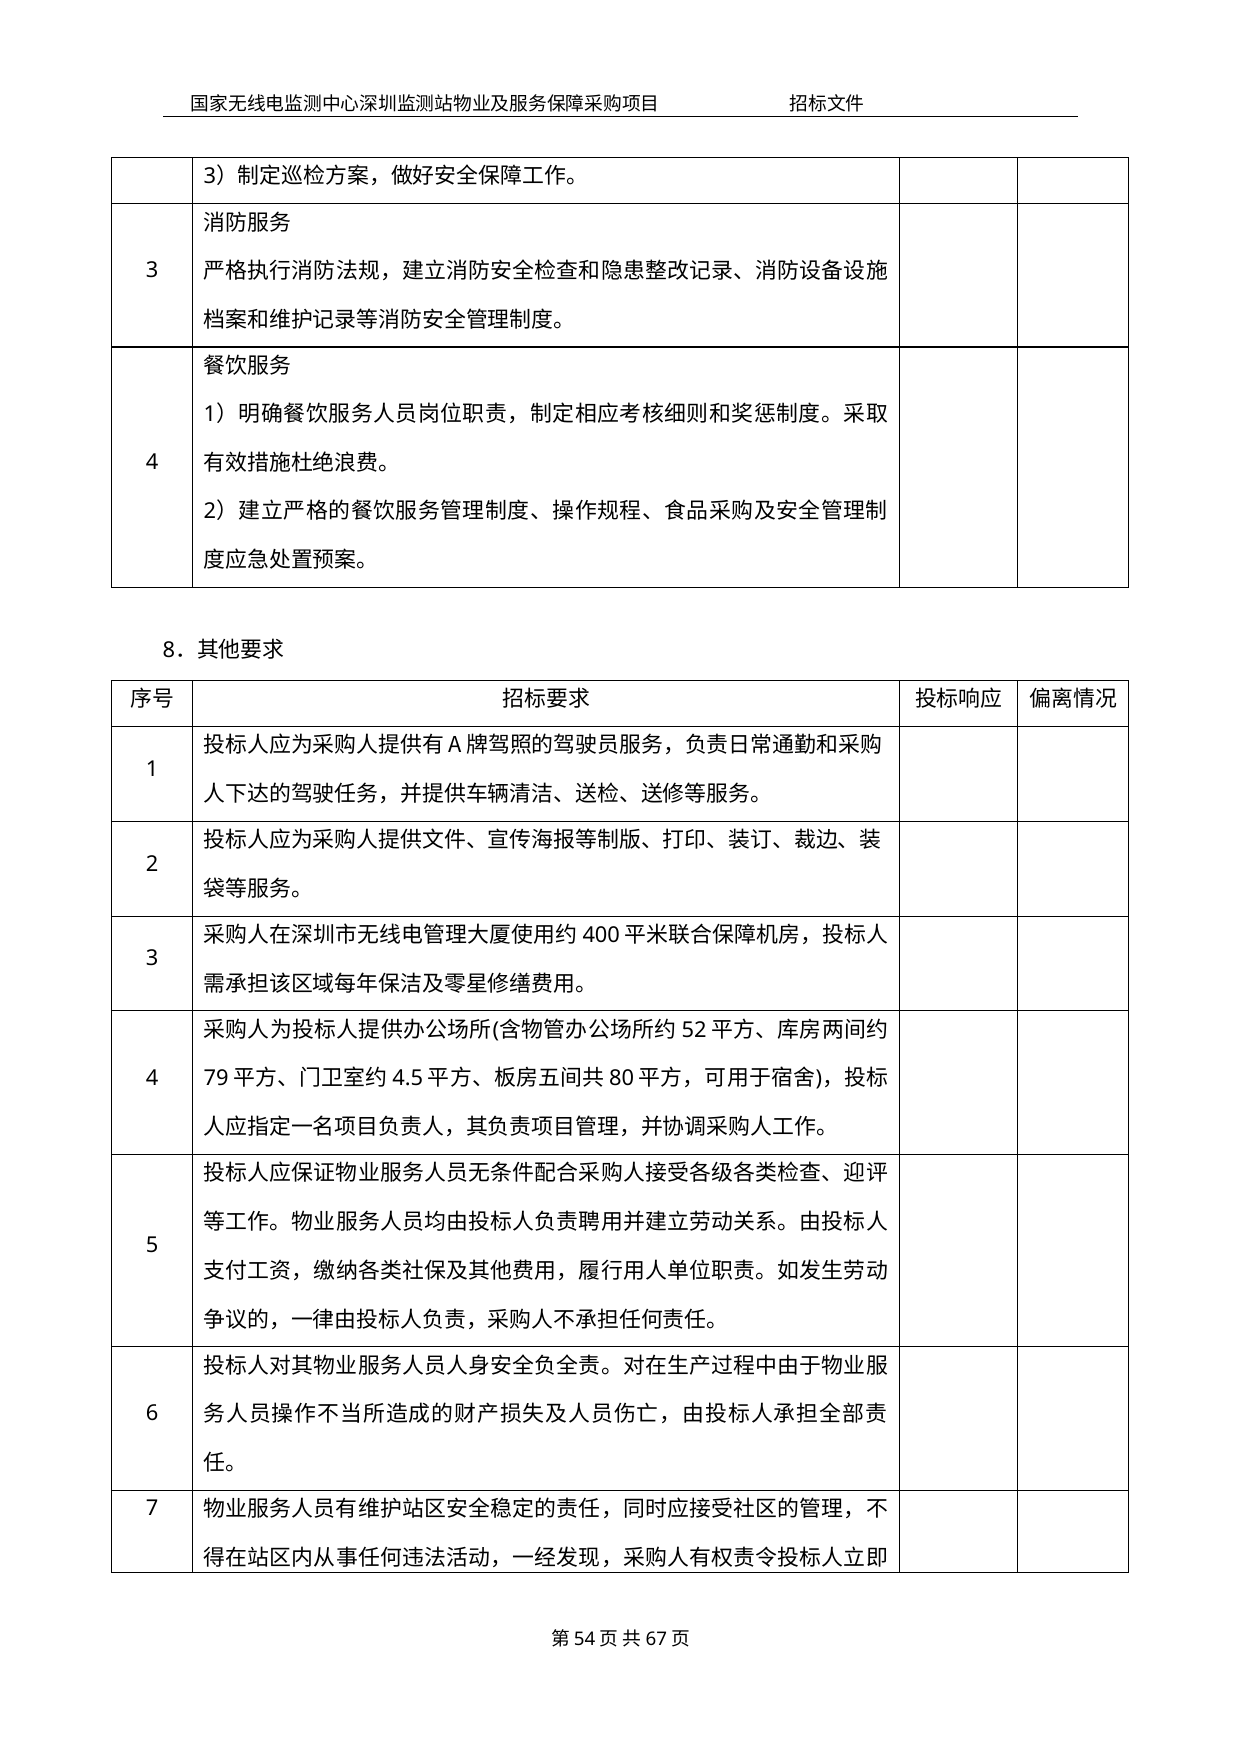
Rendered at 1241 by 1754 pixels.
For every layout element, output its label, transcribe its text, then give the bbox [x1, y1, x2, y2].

table_cell [900, 158, 1017, 203]
table_cell 采购人在深圳市无线电管理大厦使用约400平米联合保障机房，投标人需承担该区域每年保洁及零星修缮费用。 [193, 917, 899, 1010]
table_cell [900, 348, 1017, 587]
table_cell 消防服务 严格执行消防法规，建立消防安全检查和隐患整改记录、消防设备设施档案和维护记录等消防安全管理制度。 [193, 204, 899, 346]
table_cell 6 [112, 1347, 192, 1490]
table_header 招标要求 [193, 681, 899, 726]
table_cell [900, 727, 1017, 821]
table_cell [1018, 348, 1128, 587]
table_cell [1018, 917, 1128, 1010]
table_cell 餐饮服务 1）明确餐饮服务人员岗位职责，制定相应考核细则和奖惩制度。采取有效措施杜绝浪费。 2）建立严格的餐饮服务管理制度、操作规程、食品采购及安全管理制度应急处置预案。 [193, 348, 899, 587]
table_cell 1 [112, 727, 192, 821]
table_header 偏离情况 [1018, 681, 1128, 726]
table_cell [900, 822, 1017, 916]
table_cell 2 [112, 822, 192, 916]
table_cell [1018, 727, 1128, 821]
table_cell [900, 917, 1017, 1010]
table_cell [1018, 204, 1128, 346]
table_cell 投标人应为采购人提供有A牌驾照的驾驶员服务，负责日常通勤和采购人下达的驾驶任务，并提供车辆清洁、送检、送修等服务。 [193, 727, 899, 821]
table_cell 3 [112, 204, 192, 346]
table_cell [900, 1155, 1017, 1346]
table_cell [193, 158, 899, 203]
table_cell 采购人为投标人提供办公场所(含物管办公场所约52平方、库房两间约79平方、门卫室约4.5平方、板房五间共80平方，可用于宿舍)，投标人应指定一名项目负责人，其负责项目管理，并协调采购人工作。 [193, 1011, 899, 1154]
table_cell [1018, 1011, 1128, 1154]
table_cell 2 [112, 158, 192, 203]
table_cell 7 [112, 1491, 192, 1572]
table_cell [1018, 1491, 1128, 1572]
table_cell [900, 204, 1017, 346]
table_cell 4 [112, 348, 192, 587]
table_cell [1018, 1347, 1128, 1490]
table_cell 投标人对其物业服务人员人身安全负全责。对在生产过程中由于物业服务人员操作不当所造成的财产损失及人员伤亡，由投标人承担全部责任。 [193, 1347, 899, 1490]
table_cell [193, 1491, 899, 1572]
text 8．其他要求 [162, 632, 1078, 664]
table_cell 3 [112, 917, 192, 1010]
table_cell [900, 1011, 1017, 1154]
table_cell [900, 1491, 1017, 1572]
table_cell 投标人应为采购人提供文件、宣传海报等制版、打印、装订、裁边、装袋等服务。 [193, 822, 899, 916]
table_cell 5 [112, 1155, 192, 1346]
table_header 投标响应 [900, 681, 1017, 726]
table_cell [1018, 822, 1128, 916]
table_cell [900, 1347, 1017, 1490]
table_cell [1018, 1155, 1128, 1346]
table_cell 投标人应保证物业服务人员无条件配合采购人接受各级各类检查、迎评等工作。物业服务人员均由投标人负责聘用并建立劳动关系。由投标人支付工资，缴纳各类社保及其他费用，履行用人单位职责。如发生劳动争议的，一律由投标人负责，采购人不承担任何责任。 [193, 1155, 899, 1346]
table_cell 4 [112, 1011, 192, 1154]
table_header 序号 [112, 681, 192, 726]
table_cell [1018, 158, 1128, 203]
